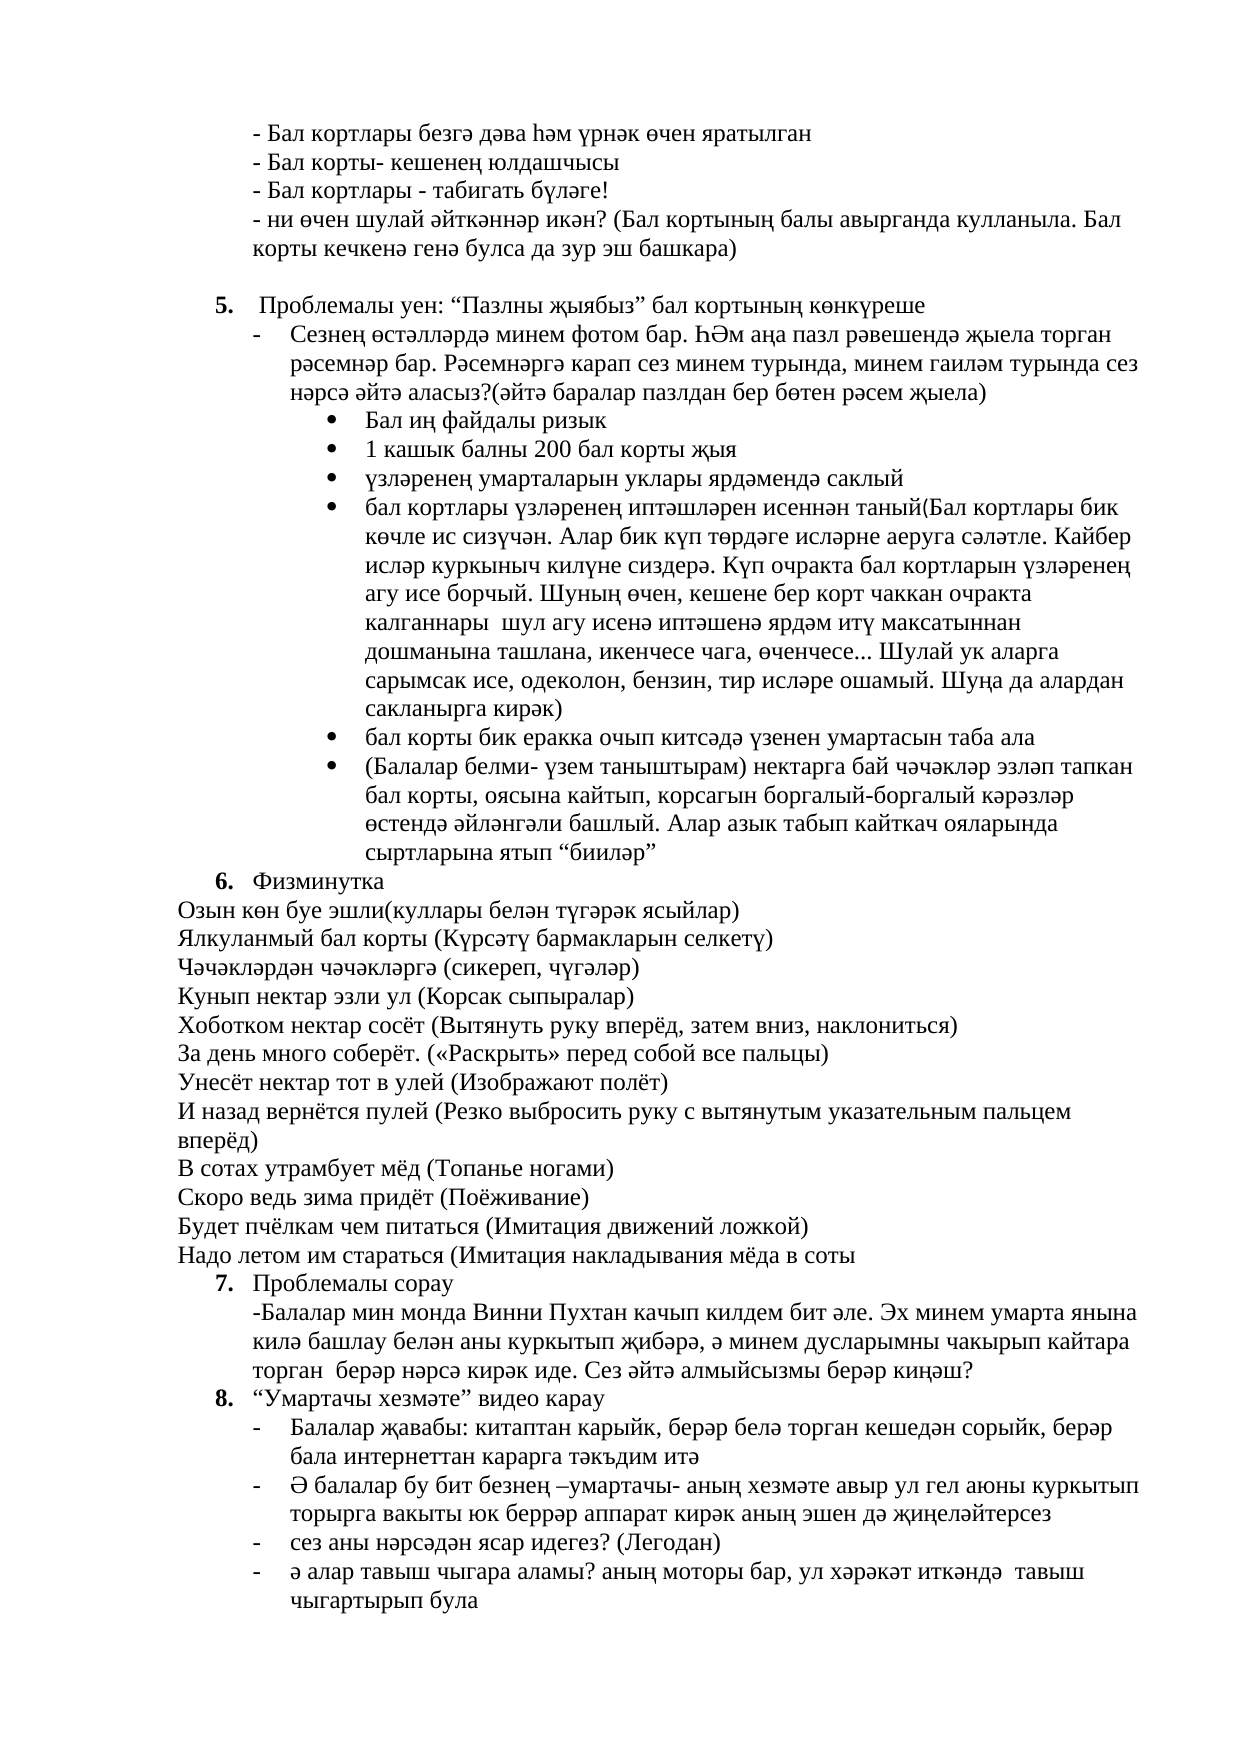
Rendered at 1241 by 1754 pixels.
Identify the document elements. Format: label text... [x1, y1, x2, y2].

text Будет пчёлкам чем питаться (Имитация движений ложкой) [177, 1211, 1152, 1240]
text Унесёт нектар тот в улей (Изображают полёт) [177, 1067, 1152, 1096]
list ә алар тавыш чыгара аламы? аның моторы бар, ул хәрәкәт иткәндә тавыш чыгартырып була [252, 1556, 1152, 1613]
text В сотах утрамбует мёд (Топанье ногами) [177, 1153, 1152, 1182]
text За день много соберёт. («Раскрыть» перед собой все пальцы) [177, 1038, 1152, 1067]
text Кунып нектар эзли ул (Корсак сыпыралар) [177, 981, 1152, 1010]
list Физминутка [215, 866, 1152, 895]
text Скоро ведь зима придёт (Поёживание) [177, 1182, 1152, 1211]
list Сезнең өстәлләрдә минем фотом бар. ҺӘм аңа пазл рәвешендә җыела торган рәсемнәр бар. Рәсемнәргә карап сез минем турында, минем гаиләм турында сез нәрсә әйтә аласыз?(әйтә баралар пазлдан бер бөтен рәсем җыела) [252, 319, 1152, 406]
text Озын көн буе эшли(куллары белән түгәрәк ясыйлар) [177, 895, 1152, 923]
list бал корты бик еракка очып китсәдә үзенен умартасын таба ала [327, 722, 1152, 751]
text -Балалар мин монда Винни Пухтан качып килдем бит әле. Эх минем умарта янына килә башлау белән аны куркытып җибәрә, ә минем дусларымны чакырып кайтара торган берәр нәрсә кирәк иде. Сез әйтә алмыйсызмы берәр киңәш? [252, 1297, 1152, 1383]
text - ни өчен шулай әйткәннәр икән? (Бал кортының балы авырганда кулланыла. Бал корты кечкенә генә булса да зур эш башкара) [252, 204, 1152, 262]
text - Бал кортлары безгә дәва һәм үрнәк өчен яратылган [252, 118, 1152, 147]
list сез аны нәрсәдән ясар идегез? (Легодан) [252, 1527, 1152, 1556]
text Чәчәкләрдән чәчәкләргә (сикереп, чүгәләр) [177, 952, 1152, 981]
text - Бал кортлары - табигать бүләге! [252, 176, 1152, 204]
list Ә балалар бу бит безнең –умартачы- аның хезмәте авыр ул гел аюны куркытып торырга вакыты юк беррәр аппарат кирәк аның эшен дә җиңеләйтерсез [252, 1470, 1152, 1527]
text - Бал корты- кешенең юлдашчысы [252, 147, 1152, 176]
list бал кортлары үзләренең иптәшләрен исеннән таный(Бал кортлары бик көчле ис сизүчән. Алар бик күп төрдәге исләрне аеруга сәләтле. Кайбер исләр куркыныч килүне сиздерә. Күп очракта бал кортларын үзләренең агу исе борчый. Шуның өчен, кешене бер корт чаккан очракта калганнары шул агу исенә иптәшенә ярдәм итү максатыннан дошманына ташлана, икенчесе чага, өченчесе... Шулай ук аларга сарымсак исе, одеколон, бензин, тир исләре ошамый. Шуңа да алардан сакланырга кирәк) [327, 492, 1152, 722]
list Проблемалы уен: “Пазлны җыябыз” бал кортының көнкүреше [215, 291, 1152, 319]
list үзләренең умарталарын уклары ярдәмендә саклый [327, 463, 1152, 492]
list Проблемалы сорау [215, 1268, 1152, 1297]
text И назад вернётся пулей (Резко выбросить руку с вытянутым указательным пальцем вперёд) [177, 1096, 1152, 1153]
text Надо летом им стараться (Имитация накладывания мёда в соты [177, 1240, 1152, 1268]
text Ялкуланмый бал корты (Күрсәтү бармакларын селкетү) [177, 923, 1152, 952]
list (Балалар белми- үзем таныштырам) нектарга бай чәчәкләр эзләп тапкан бал корты, оясына кайтып, корсагын боргалый-боргалый кәрәзләр өстендә әйләнгәли башлый. Алар азык табып кайткач ояларында сыртларына ятып “бииләр” [327, 751, 1152, 866]
list Балалар җавабы: китаптан карыйк, берәр белә торган кешедән сорыйк, берәр бала интернеттан карарга тәкъдим итә [252, 1412, 1152, 1470]
list 1 кашык балны 200 бал корты җыя [327, 434, 1152, 463]
list “Умартачы хезмәте” видео карау [215, 1383, 1152, 1412]
text Хоботком нектар сосёт (Вытянуть руку вперёд, затем вниз, наклониться) [177, 1010, 1152, 1038]
list Бал иң файдалы ризык [327, 406, 1152, 434]
